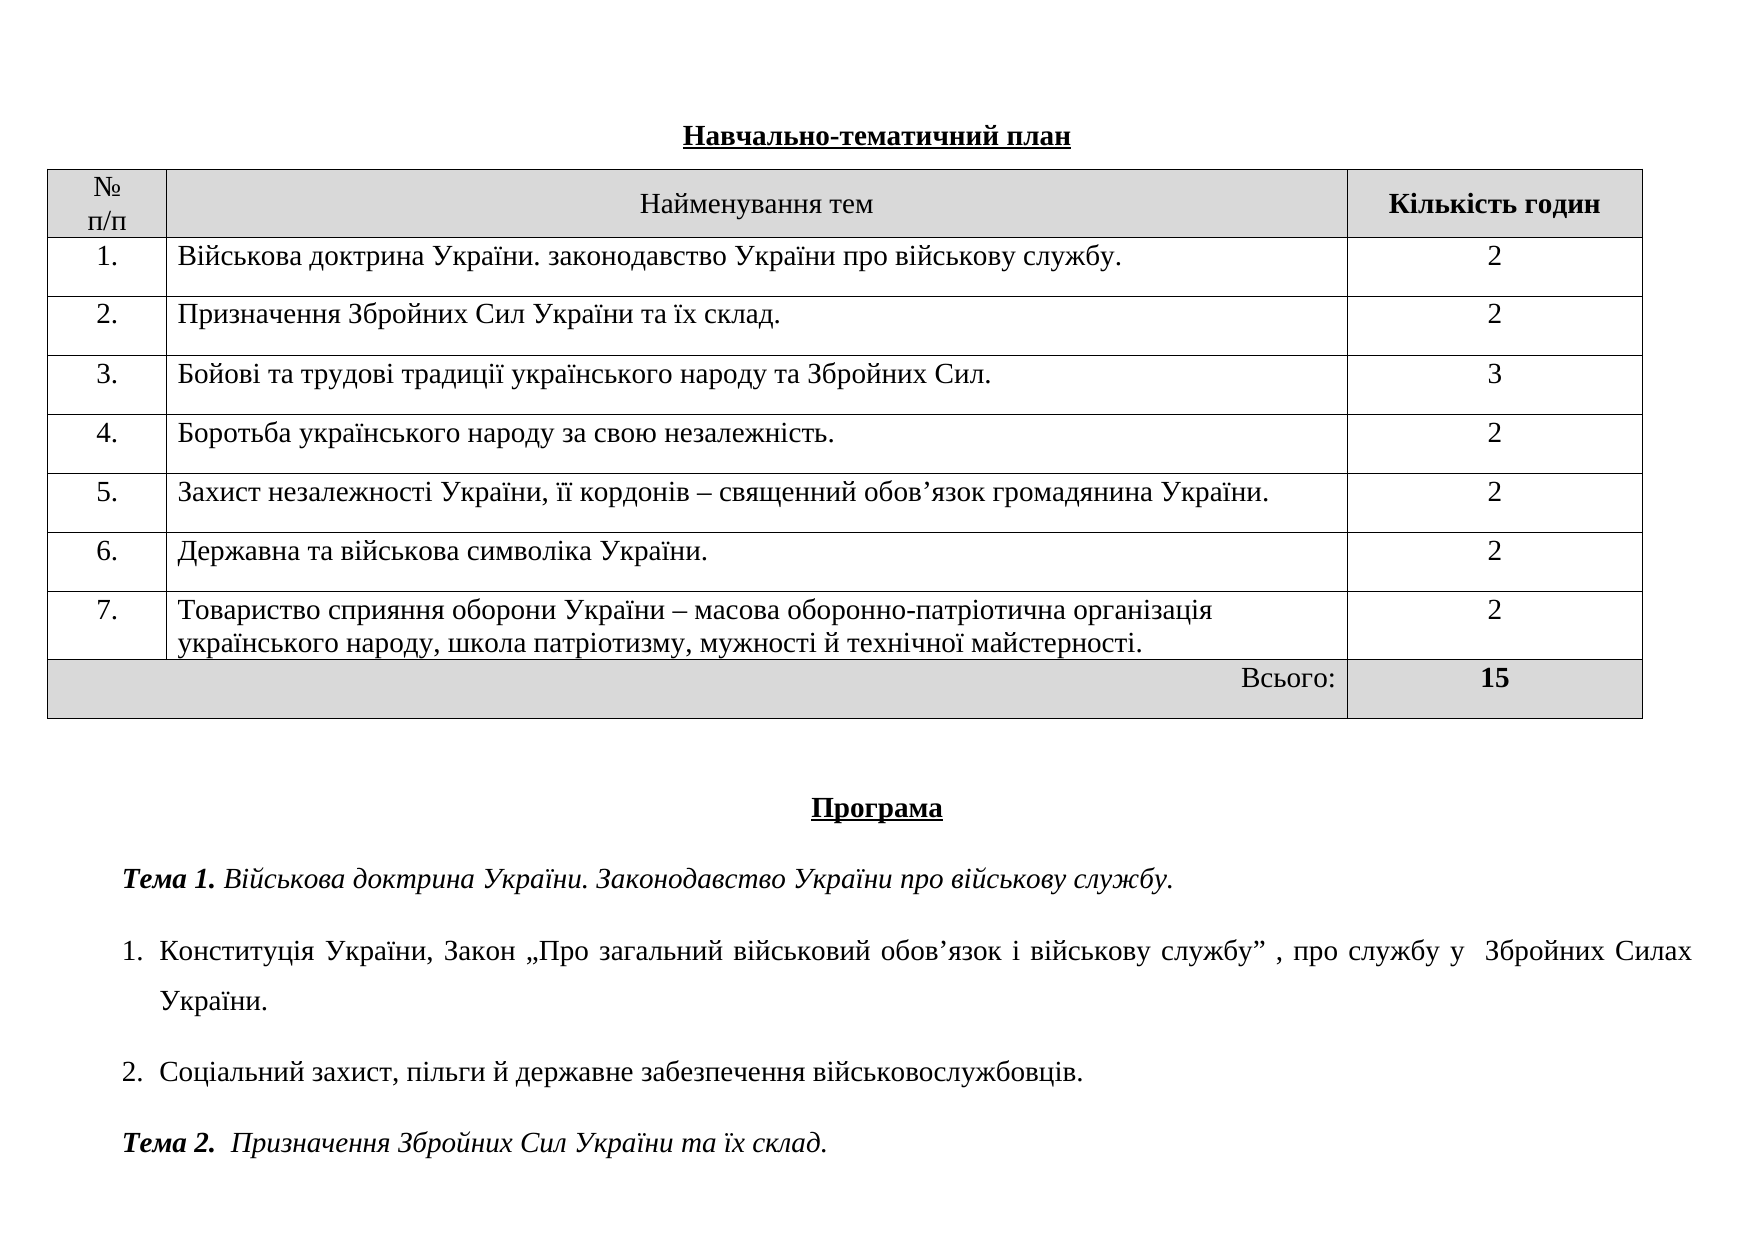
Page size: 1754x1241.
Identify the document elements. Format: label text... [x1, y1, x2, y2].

table_header № п/п [48, 170, 166, 237]
text Тема 1. Військова доктрина України. Законодавство України про військову службу. [59, 861, 1695, 895]
table_cell 2 [1348, 297, 1642, 355]
table_cell 6. [48, 533, 166, 591]
table_cell 4. [48, 415, 166, 473]
table_cell 2 [1348, 238, 1642, 296]
table_cell Боротьба українського народу за свою незалежність. [167, 415, 1347, 473]
table_cell 2 [1348, 474, 1642, 532]
table_header Кількість годин [1348, 170, 1642, 237]
text Навчально-тематичний план [59, 118, 1695, 152]
table_cell 2 [1348, 533, 1642, 591]
table_cell 5. [48, 474, 166, 532]
table_cell 7. [48, 592, 166, 659]
table_cell 1. [48, 238, 166, 296]
text Програма [59, 790, 1695, 824]
table_cell Товариство сприяння оборони України – масова оборонно-патріотична організація українського народу, школа патріотизму, мужності й технічної майстерності. [167, 592, 1347, 659]
table_cell 3 [1348, 356, 1642, 414]
text Тема 2. Призначення Збройних Сил України та їх склад. [122, 1125, 1695, 1159]
table_cell 2 [1348, 592, 1642, 659]
table_cell Всього: [48, 660, 1347, 718]
table_cell Призначення Збройних Сил України та їх склад. [167, 297, 1347, 355]
table_cell 2 [1348, 415, 1642, 473]
table_header Найменування тем [167, 170, 1347, 237]
text 2. Соціальний захист, пільги й державне забезпечення військовослужбовців. [122, 1054, 1695, 1088]
table_cell Бойові та трудові традиції українського народу та Збройних Сил. [167, 356, 1347, 414]
table_cell 3. [48, 356, 166, 414]
table_cell Державна та військова символіка України. [167, 533, 1347, 591]
table_cell 2. [48, 297, 166, 355]
table_cell Військова доктрина України. законодавство України про військову службу. [167, 238, 1347, 296]
table_cell 15 [1348, 660, 1642, 718]
text 1. Конституція України, Закон „Про загальний військовий обов’язок і військову службу” , про службу у Збройних Силах України. [122, 933, 1695, 1016]
table_cell Захист незалежності України, її кордонів – священний обов’язок громадянина України. [167, 474, 1347, 532]
